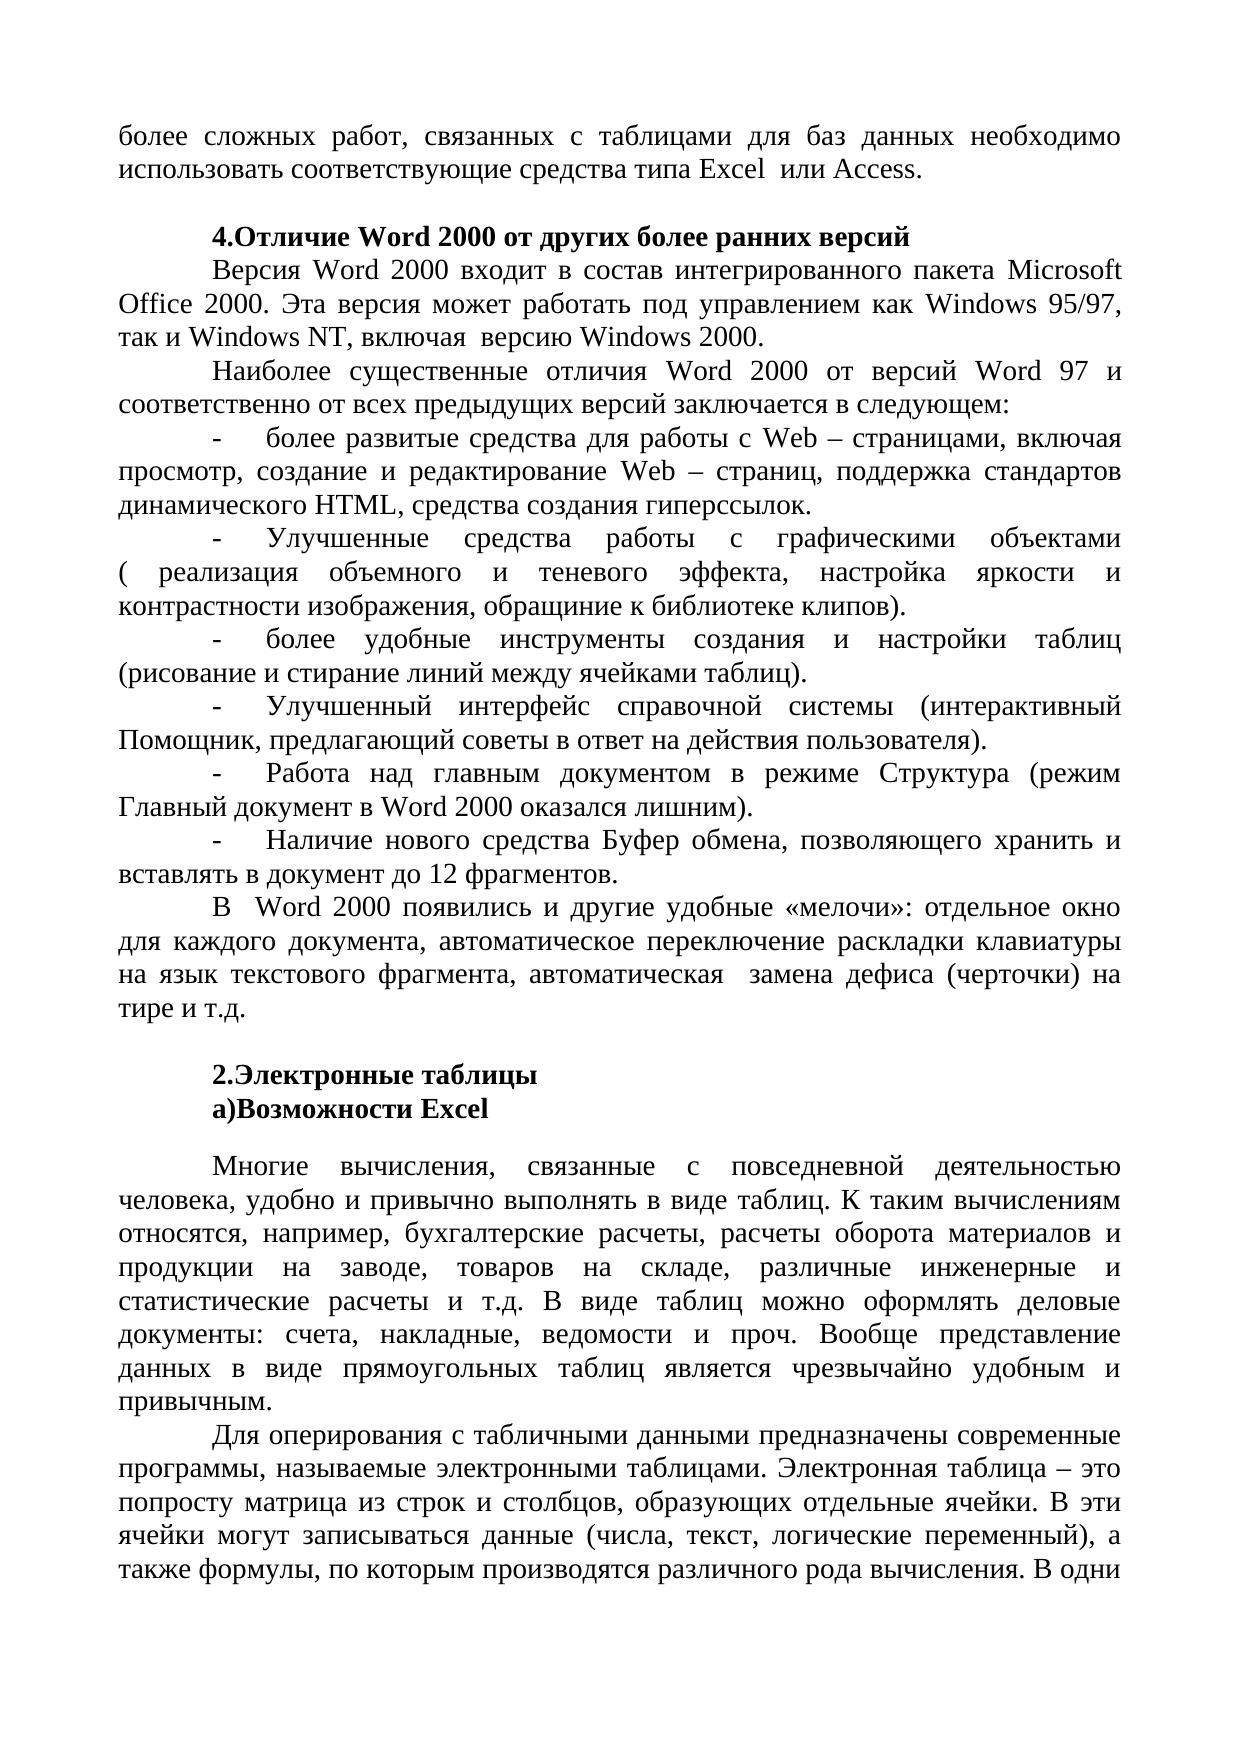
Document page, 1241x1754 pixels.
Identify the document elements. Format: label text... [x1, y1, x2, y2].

text Многие вычисления, связанные с повседневной деятельностью человека, удобно и привычно выполнять в виде таблиц. К таким вычислениям относятся, например, бухгалтерские расчеты, расчеты оборота материалов и продукции на заводе, товаров на складе, различные инженерные и статистические расчеты и т.д. В виде таблиц можно оформлять деловые документы: счета, накладные, ведомости и проч. Вообще представление данных в виде прямоугольных таблиц является чрезвычайно удобным и привычным. [118, 1148, 1122, 1417]
list Наличие нового средства Буфер обмена, позволяющего хранить и вставлять в документ до 12 фрагментов. [118, 822, 1122, 889]
text Наиболее существенные отличия Word 2000 от версий Word 97 и соответственно от всех предыдущих версий заключается в следующем: [118, 353, 1122, 420]
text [118, 118, 1122, 185]
list Работа над главным документом в режиме Структура (режим Главный документ в Word 2000 оказался лишним). [118, 755, 1122, 822]
list более развитые средства для работы с Web – страницами, включая просмотр, создание и редактирование Web – страниц, поддержка стандартов динамического HTML, средства создания гиперссылок. [118, 420, 1122, 521]
text В Word 2000 появились и другие удобные «мелочи»: отдельное окно для каждого документа, автоматическое переключение раскладки клавиатуры на язык текстового фрагмента, автоматическая замена дефиса (черточки) на тире и т.д. [118, 889, 1122, 1024]
list Улучшенный интерфейс справочной системы (интерактивный Помощник, предлагающий советы в ответ на действия пользователя). [118, 688, 1122, 755]
list более удобные инструменты создания и настройки таблиц (рисование и стирание линий между ячейками таблиц). [118, 621, 1122, 688]
text а)Возможности Excel [118, 1091, 1122, 1124]
text Версия Word 2000 входит в состав интегрированного пакета Microsoft Office 2000. Эта версия может работать под управлением как Windows 95/97, так и Windows NT, включая версию Windows 2000. [118, 252, 1122, 353]
list Улучшенные средства работы с графическими объектами ( реализация объемного и теневого эффекта, настройка яркости и контрастности изображения, обращиние к библиотеке клипов). [118, 521, 1122, 621]
text 4.Отличие Word 2000 от других более ранних версий [118, 219, 1122, 252]
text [118, 1417, 1122, 1584]
text 2.Электронные таблицы [118, 1057, 1122, 1091]
